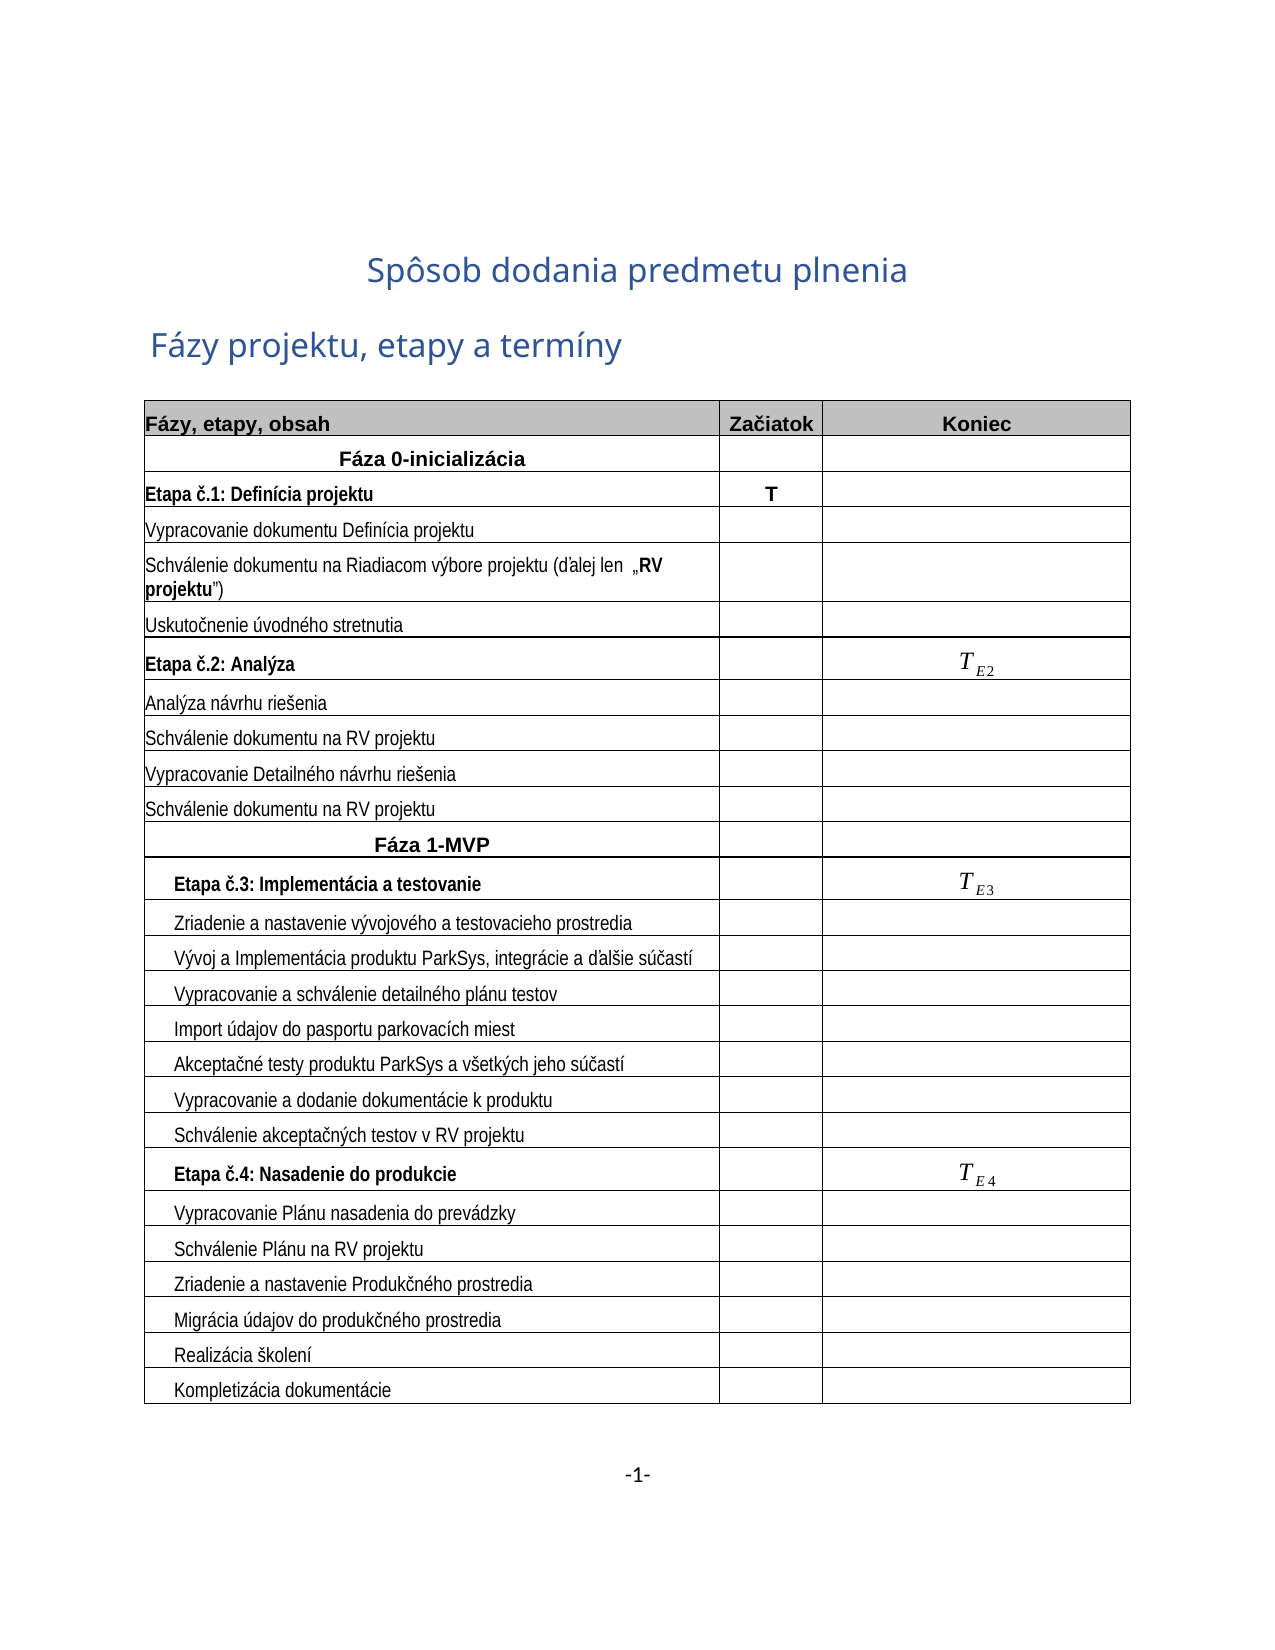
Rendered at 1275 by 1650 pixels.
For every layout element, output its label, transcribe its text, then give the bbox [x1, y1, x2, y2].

table_header Fázy, etapy, obsah [145, 401, 719, 435]
table_cell Fáza 1-MVP [145, 822, 719, 856]
table_cell [720, 971, 822, 1005]
subtitle Spôsob dodania predmetu plnenia [150, 247, 1125, 293]
table_cell [823, 1077, 1130, 1112]
table_cell [823, 822, 1130, 856]
table_cell [823, 1042, 1130, 1076]
table_cell [823, 787, 1130, 821]
table_cell [823, 602, 1130, 636]
table_cell Import údajov do pasportu parkovacích miest [145, 1006, 719, 1041]
table_header Koniec [823, 401, 1130, 435]
table_cell [720, 507, 822, 542]
table_cell Analýza návrhu riešenia [145, 680, 719, 715]
table_cell [823, 936, 1130, 970]
table_cell [823, 472, 1130, 506]
table_cell Uskutočnenie úvodného stretnutia [145, 602, 719, 636]
table_cell [823, 1368, 1130, 1402]
table_cell [720, 936, 822, 970]
table_cell Zriadenie a nastavenie Produkčného prostredia [145, 1262, 719, 1296]
table_cell [720, 1077, 822, 1112]
table_cell [823, 543, 1130, 601]
table_cell [720, 1148, 822, 1190]
table_cell [720, 1042, 822, 1076]
table_cell [720, 858, 822, 899]
table_cell Kompletizácia dokumentácie [145, 1368, 719, 1402]
table_cell [823, 716, 1130, 750]
table_cell Schválenie Plánu na RV projektu [145, 1226, 719, 1261]
table_cell [720, 822, 822, 856]
table_cell [823, 1191, 1130, 1225]
table_cell [720, 436, 822, 471]
table_cell Realizácia školení [145, 1333, 719, 1367]
table_cell Etapa č.1: Definícia projektu [145, 472, 719, 506]
table_cell Schválenie dokumentu na Riadiacom výbore projektu (ďalej len „RV projektu”) [145, 543, 719, 601]
table_cell [823, 507, 1130, 542]
table_cell [823, 971, 1130, 1005]
table_cell [720, 787, 822, 821]
table_cell [823, 900, 1130, 934]
table_cell Schválenie akceptačných testov v RV projektu [145, 1113, 719, 1147]
table_cell [823, 1113, 1130, 1147]
table_cell [823, 751, 1130, 786]
table_cell [823, 1297, 1130, 1332]
table_cell Schválenie dokumentu na RV projektu [145, 787, 719, 821]
table_cell [823, 1333, 1130, 1367]
subtitle Fázy projektu, etapy a termíny [150, 322, 1125, 367]
table_cell [720, 602, 822, 636]
table_cell Vypracovanie Plánu nasadenia do prevádzky [145, 1191, 719, 1225]
table_cell [720, 1262, 822, 1296]
table_cell Vypracovanie dokumentu Definícia projektu [145, 507, 719, 542]
table_cell Fáza 0-inicializácia [145, 436, 719, 471]
table_cell Etapa č.3: Implementácia a testovanie [145, 858, 719, 899]
table_cell [823, 858, 1130, 899]
table_cell Schválenie dokumentu na RV projektu [145, 716, 719, 750]
table_cell [720, 900, 822, 934]
table_cell [720, 543, 822, 601]
table_cell [720, 1226, 822, 1261]
table_cell Etapa č.4: Nasadenie do produkcie [145, 1148, 719, 1190]
table_cell Etapa č.2: Analýza [145, 638, 719, 679]
table_header Začiatok [720, 401, 822, 435]
table_cell Zriadenie a nastavenie vývojového a testovacieho prostredia [145, 900, 719, 934]
table_cell [720, 638, 822, 679]
table_cell [823, 1006, 1130, 1041]
table_cell [720, 1297, 822, 1332]
table_cell Akceptačné testy produktu ParkSys a všetkých jeho súčastí [145, 1042, 719, 1076]
table_cell Vypracovanie Detailného návrhu riešenia [145, 751, 719, 786]
table_cell [823, 1226, 1130, 1261]
table_cell [823, 1148, 1130, 1190]
table_cell [823, 638, 1130, 679]
table_cell [823, 436, 1130, 471]
table_cell [720, 716, 822, 750]
table_cell [720, 1006, 822, 1041]
table_cell Vypracovanie a dodanie dokumentácie k produktu [145, 1077, 719, 1112]
table_cell [720, 680, 822, 715]
table_cell [823, 680, 1130, 715]
table_cell Migrácia údajov do produkčného prostredia [145, 1297, 719, 1332]
table_cell [720, 751, 822, 786]
table_cell T [720, 472, 822, 506]
table_cell [823, 1262, 1130, 1296]
table_cell Vývoj a Implementácia produktu ParkSys, integrácie a ďalšie súčastí [145, 936, 719, 970]
table_cell [720, 1368, 822, 1402]
table_cell [720, 1333, 822, 1367]
table_cell [720, 1191, 822, 1225]
table_cell Vypracovanie a schválenie detailného plánu testov [145, 971, 719, 1005]
table_cell [720, 1113, 822, 1147]
